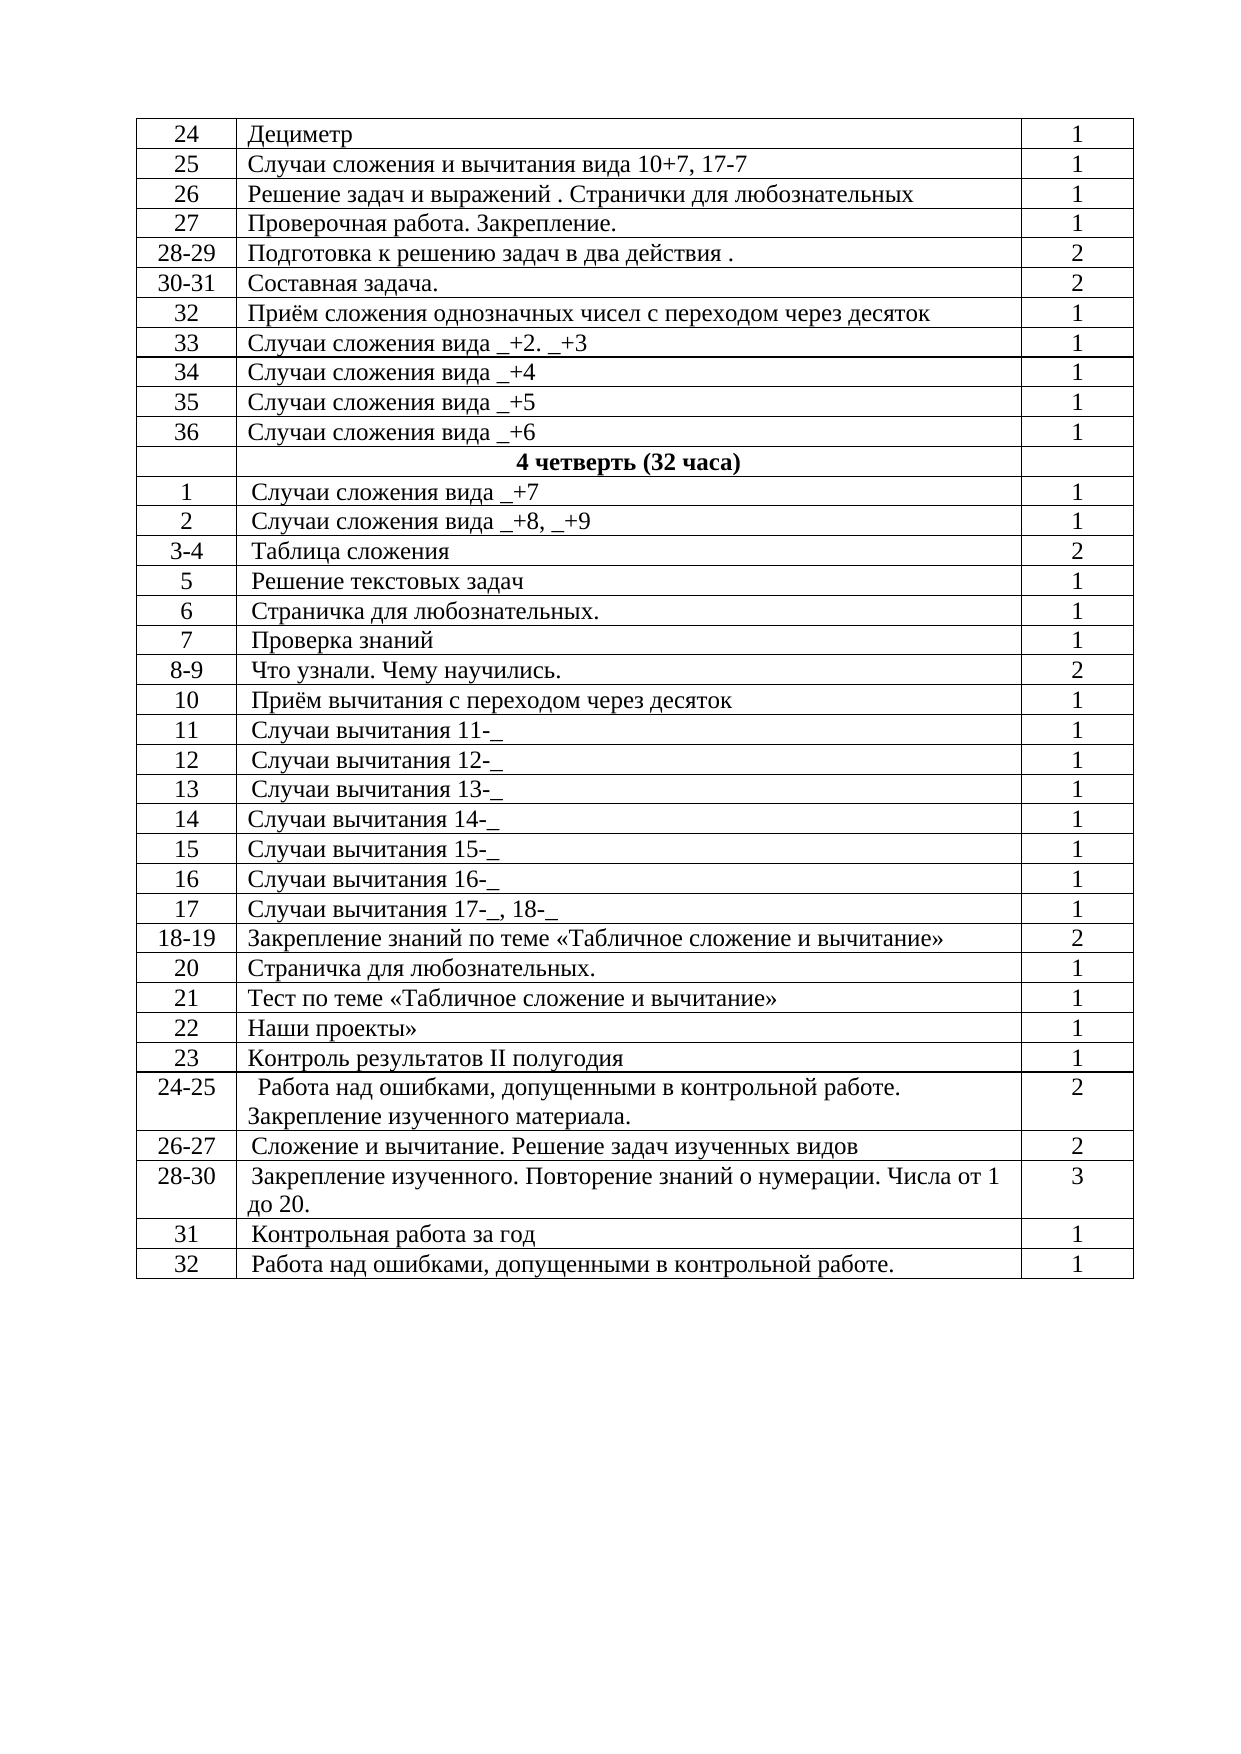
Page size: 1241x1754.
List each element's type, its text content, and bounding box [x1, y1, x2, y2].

table_cell Работа над ошибками, допущенными в контрольной работе. [237, 1249, 1021, 1278]
table_cell Случаи вычитания 17-_, 18-_ [237, 894, 1021, 922]
table_cell 32 [137, 298, 236, 327]
table_cell 10 [137, 685, 236, 714]
table_cell 7 [137, 626, 236, 654]
table_cell 28-29 [137, 238, 236, 267]
table_cell Подготовка к решению задач в два действия . [237, 238, 1021, 267]
table_cell 1 [1022, 358, 1133, 386]
table_cell 2 [1022, 924, 1133, 952]
table_cell Закрепление изученного. Повторение знаний о нумерации. Числа от 1 до 20. [237, 1161, 1021, 1218]
table_cell 26 [137, 179, 236, 207]
table_cell 1 [1022, 715, 1133, 744]
table_cell 20 [137, 953, 236, 982]
table_cell 28-30 [137, 1161, 236, 1218]
table_cell 22 [137, 1013, 236, 1042]
table_cell Страничка для любознательных. [237, 596, 1021, 624]
table_cell 1 [1022, 685, 1133, 714]
table_cell [1022, 447, 1133, 476]
table_cell 23 [137, 1043, 236, 1071]
table_cell 1 [1022, 596, 1133, 624]
table_cell 1 [1022, 1219, 1133, 1248]
table_cell Приём вычитания с переходом через десяток [237, 685, 1021, 714]
table_cell 11 [137, 715, 236, 744]
table_cell 1 [1022, 387, 1133, 416]
table_cell 1 [1022, 566, 1133, 595]
table_cell 36 [137, 417, 236, 446]
table_cell 34 [137, 358, 236, 386]
table_cell Таблица сложения [237, 536, 1021, 565]
table_cell 30-31 [137, 268, 236, 297]
table_cell Случаи вычитания 15-_ [237, 834, 1021, 863]
table_cell Сложение и вычитание. Решение задач изученных видов [237, 1131, 1021, 1160]
table_cell Решение текстовых задач [237, 566, 1021, 595]
table_cell Что узнали. Чему научились. [237, 655, 1021, 684]
table_cell 3 [1022, 1161, 1133, 1218]
table_cell 1 [1022, 626, 1133, 654]
table_cell 6 [137, 596, 236, 624]
table_cell 1 [137, 477, 236, 505]
table_cell 1 [1022, 506, 1133, 535]
table_cell 1 [1022, 1013, 1133, 1042]
table_cell 24-25 [137, 1073, 236, 1130]
table_cell 26-27 [137, 1131, 236, 1160]
table_cell Проверочная работа. Закрепление. [237, 209, 1021, 237]
table_cell 27 [137, 209, 236, 237]
table_cell 17 [137, 894, 236, 922]
table_cell Приём сложения однозначных чисел с переходом через десяток [237, 298, 1021, 327]
table_cell Дециметр [237, 119, 1021, 148]
table_cell Решение задач и выражений . Странички для любознательных [237, 179, 1021, 207]
table_cell 5 [137, 566, 236, 595]
table_cell 1 [1022, 477, 1133, 505]
table_cell 1 [1022, 179, 1133, 207]
table_cell 1 [1022, 983, 1133, 1012]
table_cell 18-19 [137, 924, 236, 952]
table_cell Случаи сложения вида _+8, _+9 [237, 506, 1021, 535]
table_cell Случаи сложения вида _+5 [237, 387, 1021, 416]
table_cell [137, 447, 236, 476]
table_cell 2 [1022, 268, 1133, 297]
table_cell Случаи вычитания 12-_ [237, 745, 1021, 773]
table_cell Случаи вычитания 11-_ [237, 715, 1021, 744]
table_cell 1 [1022, 328, 1133, 356]
table_cell 1 [1022, 417, 1133, 446]
table_cell 1 [1022, 149, 1133, 178]
table_cell 2 [1022, 655, 1133, 684]
table_cell Контрольная работа за год [237, 1219, 1021, 1248]
table_cell Случаи вычитания 13-_ [237, 775, 1021, 803]
table_cell 1 [1022, 745, 1133, 773]
table_cell Работа над ошибками, допущенными в контрольной работе. Закрепление изученного материала. [237, 1073, 1021, 1130]
table_cell 24 [137, 119, 236, 148]
table_cell 2 [137, 506, 236, 535]
table_cell 15 [137, 834, 236, 863]
table_cell Тест по теме «Табличное сложение и вычитание» [237, 983, 1021, 1012]
table_cell 1 [1022, 298, 1133, 327]
table_cell 32 [137, 1249, 236, 1278]
table_cell 1 [1022, 209, 1133, 237]
table_cell 1 [1022, 953, 1133, 982]
table_cell 1 [1022, 1249, 1133, 1278]
table_cell Контроль результатов II полугодия [237, 1043, 1021, 1071]
table_cell 21 [137, 983, 236, 1012]
table_cell Закрепление знаний по теме «Табличное сложение и вычитание» [237, 924, 1021, 952]
table_cell 13 [137, 775, 236, 803]
table_cell 16 [137, 864, 236, 893]
table_cell Составная задача. [237, 268, 1021, 297]
table_cell 2 [1022, 1073, 1133, 1130]
table_cell 2 [1022, 536, 1133, 565]
table_cell Случаи вычитания 14-_ [237, 804, 1021, 833]
table_cell Случаи сложения вида _+4 [237, 358, 1021, 386]
table_cell Случаи сложения вида _+7 [237, 477, 1021, 505]
table_cell 1 [1022, 834, 1133, 863]
table_cell 14 [137, 804, 236, 833]
table_cell 25 [137, 149, 236, 178]
table_cell Случаи вычитания 16-_ [237, 864, 1021, 893]
table_cell Случаи сложения и вычитания вида 10+7, 17-7 [237, 149, 1021, 178]
table_cell 2 [1022, 238, 1133, 267]
table_cell 35 [137, 387, 236, 416]
table_cell 1 [1022, 1043, 1133, 1071]
table_cell 1 [1022, 775, 1133, 803]
table_cell 1 [1022, 119, 1133, 148]
table_cell Наши проекты» [237, 1013, 1021, 1042]
table_cell 1 [1022, 894, 1133, 922]
table_cell 31 [137, 1219, 236, 1248]
table_cell Случаи сложения вида _+2. _+3 [237, 328, 1021, 356]
table_cell Страничка для любознательных. [237, 953, 1021, 982]
table_cell 33 [137, 328, 236, 356]
table_cell 4 четверть (32 часа) [237, 447, 1021, 476]
table_cell 12 [137, 745, 236, 773]
table_cell 2 [1022, 1131, 1133, 1160]
table_cell Случаи сложения вида _+6 [237, 417, 1021, 446]
table_cell 3-4 [137, 536, 236, 565]
table_cell Проверка знаний [237, 626, 1021, 654]
table_cell 8-9 [137, 655, 236, 684]
table_cell 1 [1022, 804, 1133, 833]
table_cell 1 [1022, 864, 1133, 893]
